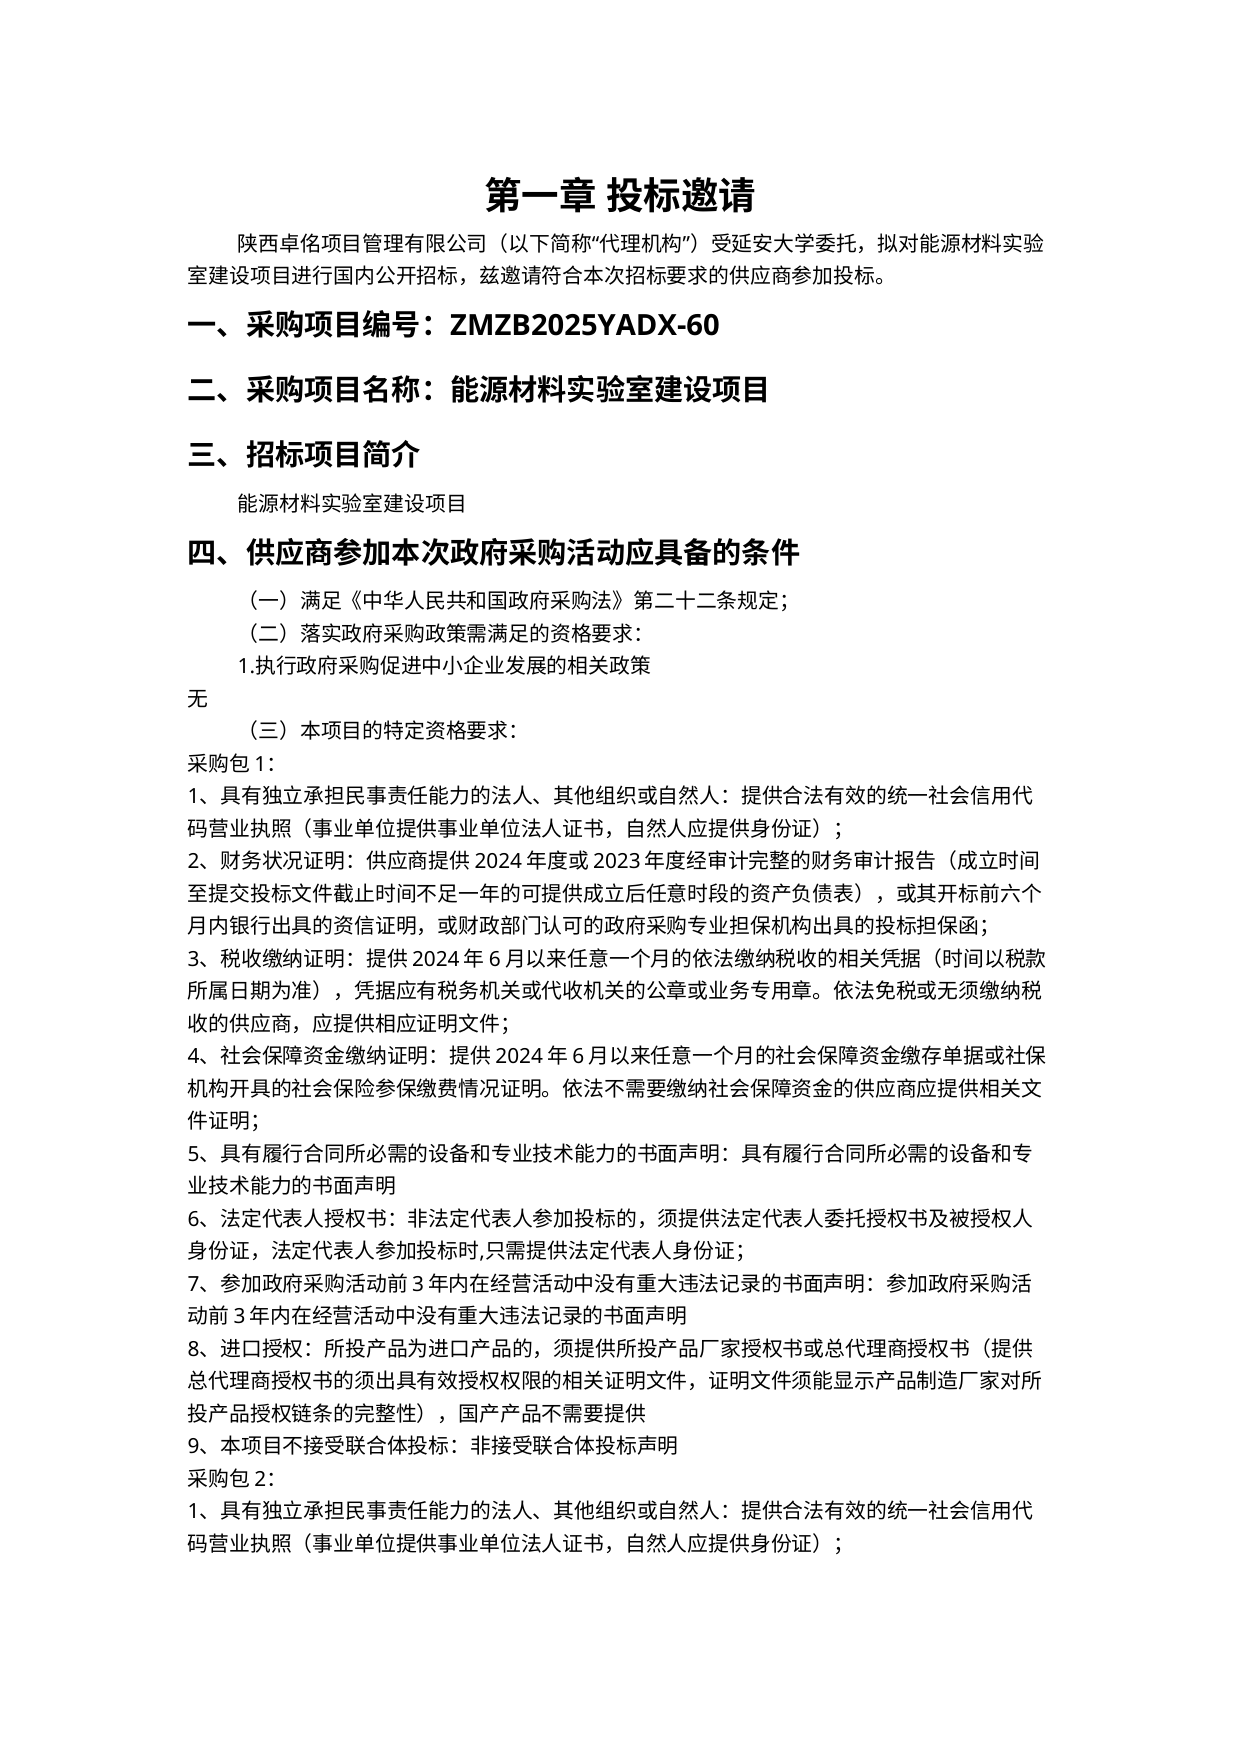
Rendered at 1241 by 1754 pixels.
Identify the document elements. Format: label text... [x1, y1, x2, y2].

text 1、具有独立承担民事责任能力的法人、其他组织或自然人：提供合法有效的统一社会信用代码营业执照（事业单位提供事业单位法人证书，自然人应提供身份证）； [187, 779, 1053, 844]
text 9、本项目不接受联合体投标：非接受联合体投标声明 [187, 1429, 1053, 1462]
text 无 [187, 682, 1053, 714]
text （三）本项目的特定资格要求： [187, 714, 1053, 747]
text 1、具有独立承担民事责任能力的法人、其他组织或自然人：提供合法有效的统一社会信用代码营业执照（事业单位提供事业单位法人证书，自然人应提供身份证）； [187, 1494, 1053, 1559]
text 2、财务状况证明：供应商提供2024年度或2023年度经审计完整的财务审计报告（成立时间至提交投标文件截止时间不足一年的可提供成立后任意时段的资产负债表），或其开标前六个月内银行出具的资信证明，或财政部门认可的政府采购专业担保机构出具的投标担保函； [187, 844, 1053, 942]
text 4、社会保障资金缴纳证明：提供2024年6月以来任意一个月的社会保障资金缴存单据或社保机构开具的社会保险参保缴费情况证明。依法不需要缴纳社会保障资金的供应商应提供相关文件证明； [187, 1039, 1053, 1137]
text 二、采购项目名称：能源材料实验室建设项目 [187, 357, 1053, 422]
text 第一章 投标邀请 [187, 162, 1053, 227]
text 5、具有履行合同所必需的设备和专业技术能力的书面声明：具有履行合同所必需的设备和专业技术能力的书面声明 [187, 1137, 1053, 1202]
text 能源材料实验室建设项目 [187, 487, 1053, 519]
text 6、法定代表人授权书：非法定代表人参加投标的，须提供法定代表人委托授权书及被授权人身份证，法定代表人参加投标时,只需提供法定代表人身份证； [187, 1202, 1053, 1267]
text （二）落实政府采购政策需满足的资格要求： [187, 617, 1053, 649]
text 8、进口授权：所投产品为进口产品的，须提供所投产品厂家授权书或总代理商授权书（提供总代理商授权书的须出具有效授权权限的相关证明文件，证明文件须能显示产品制造厂家对所投产品授权链条的完整性），国产产品不需要提供 [187, 1332, 1053, 1429]
text 陕西卓佲项目管理有限公司（以下简称“代理机构”）受延安大学委托，拟对能源材料实验室建设项目进行国内公开招标，兹邀请符合本次招标要求的供应商参加投标。 [187, 227, 1053, 292]
text 四、供应商参加本次政府采购活动应具备的条件 [187, 519, 1053, 584]
text 7、参加政府采购活动前3年内在经营活动中没有重大违法记录的书面声明：参加政府采购活动前3年内在经营活动中没有重大违法记录的书面声明 [187, 1267, 1053, 1332]
text 一、采购项目编号：ZMZB2025YADX-60 [187, 292, 1053, 357]
text 3、税收缴纳证明：提供2024年6月以来任意一个月的依法缴纳税收的相关凭据（时间以税款所属日期为准），凭据应有税务机关或代收机关的公章或业务专用章。依法免税或无须缴纳税收的供应商，应提供相应证明文件； [187, 942, 1053, 1039]
text （一）满足《中华人民共和国政府采购法》第二十二条规定； [187, 584, 1053, 617]
text 1.执行政府采购促进中小企业发展的相关政策 [187, 649, 1053, 682]
text 三、招标项目简介 [187, 422, 1053, 487]
text 采购包2： [187, 1462, 1053, 1494]
text 采购包1： [187, 747, 1053, 779]
